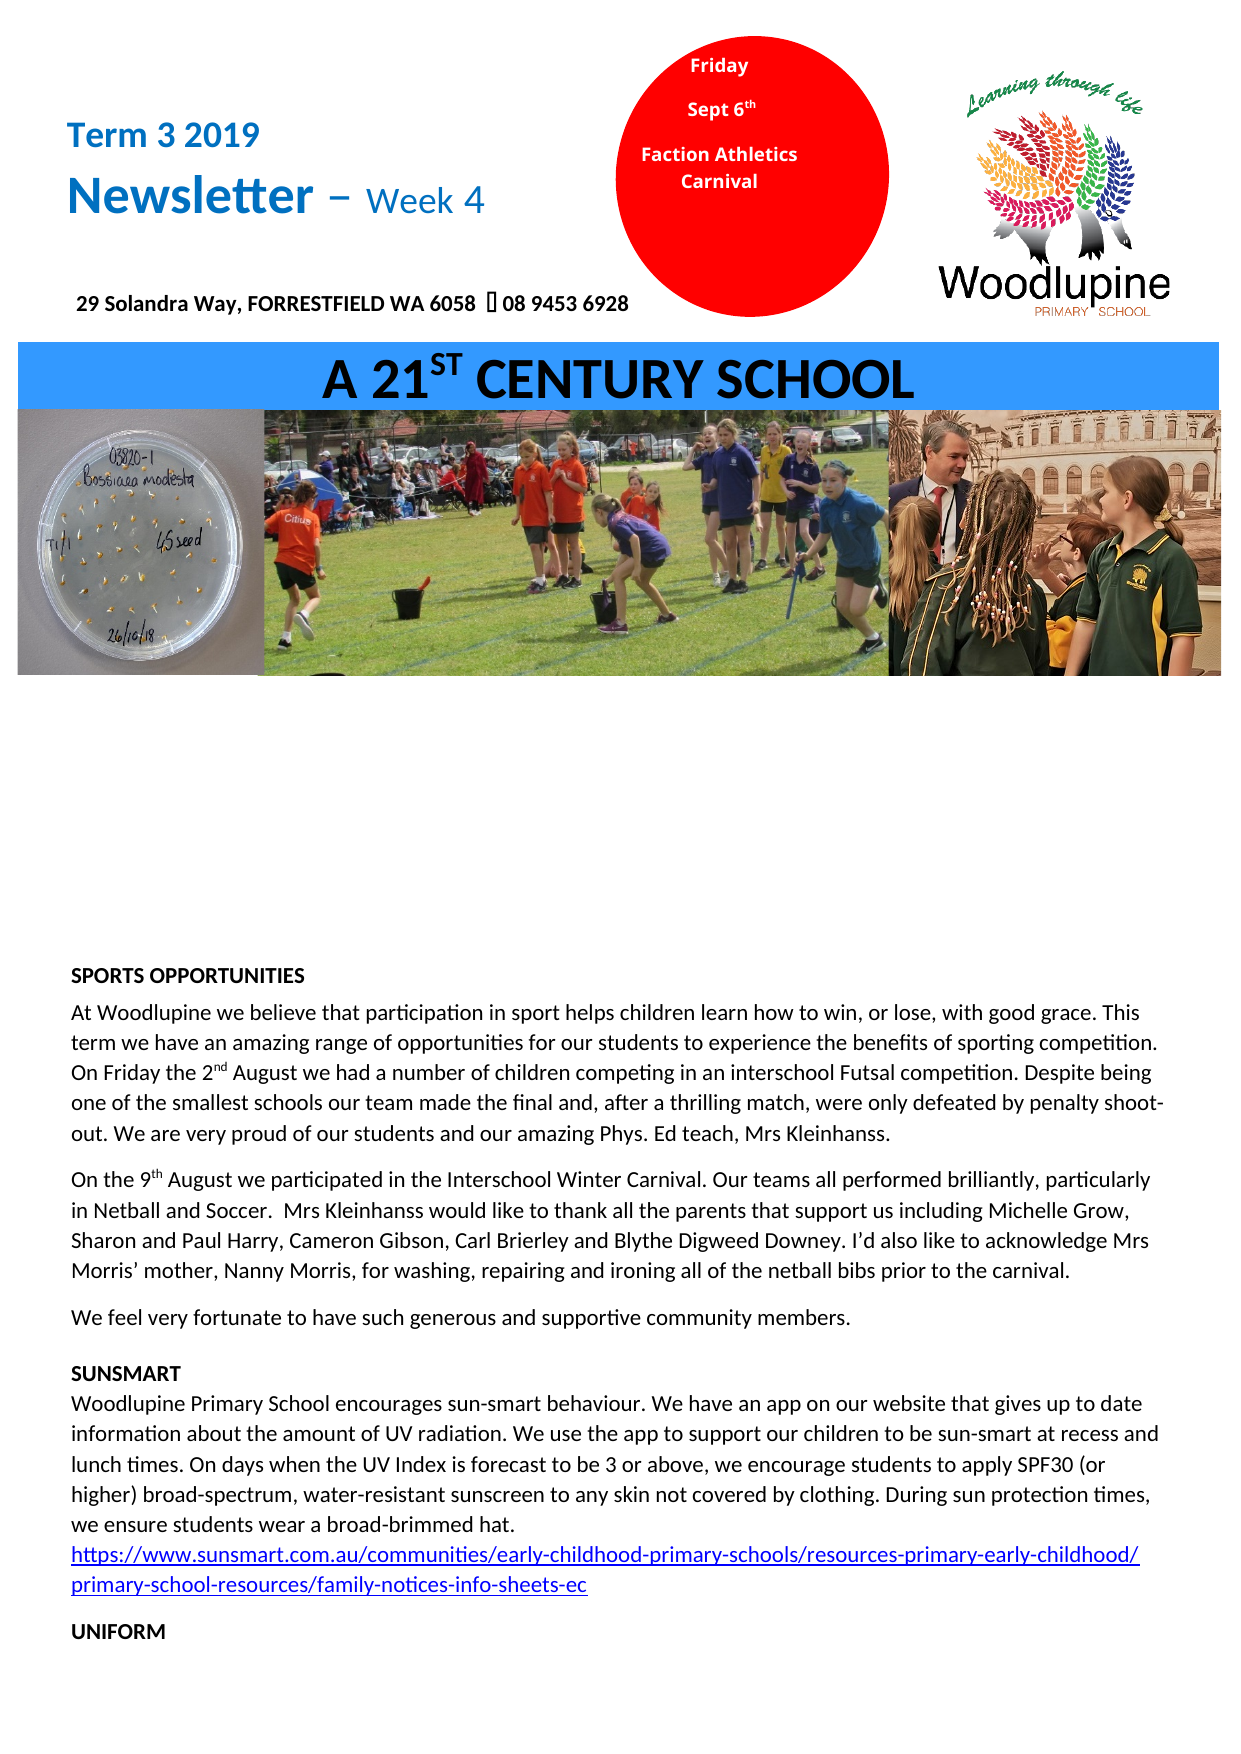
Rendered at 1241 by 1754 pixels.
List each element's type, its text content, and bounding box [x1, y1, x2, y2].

text We feel very fortunate to have such generous and supportive community members. [71, 1303, 1169, 1331]
text https://www.sunsmart.com.au/communities/early-childhood-primary-schools/resources-primary-early-childhood/primary-school-resources/family-notices-info-sheets-ec [71, 1540, 1169, 1599]
text At Woodlupine we believe that participation in sport helps children learn how to win, or lose, with good grace. This term we have an amazing range of opportunities for our students to experience the benefits of sporting competition. On Friday the 2nd August we had a number of children competing in an interschool Futsal competition. Despite being one of the smallest schools our team made the final and, after a thrilling match, were only defeated by penalty shoot-out. We are very proud of our students and our amazing Phys. Ed teach, Mrs Kleinhanss. [71, 998, 1169, 1147]
text 29 Solandra Way, FORRESTFIELD WA 6058 08 9453 6928 [71, 289, 1169, 318]
text UNIFORM [71, 1617, 1169, 1646]
text On the 9th August we participated in the Interschool Winter Carnival. Our teams all performed brilliantly, particularly in Netball and Soccer. Mrs Kleinhanss would like to thank all the parents that support us including Michelle Grow, Sharon and Paul Harry, Cameron Gibson, Carl Brierley and Blythe Digweed Downey. I’d also like to acknowledge Mrs Morris’ mother, Nanny Morris, for washing, repairing and ironing all of the netball bibs prior to the carnival. [71, 1166, 1169, 1284]
text Woodlupine Primary School encourages sun-smart behaviour. We have an app on our website that gives up to date information about the amount of UV radiation. We use the app to support our children to be sun-smart at recess and lunch times. On days when the UV Index is forecast to be 3 or above, we encourage students to apply SPF30 (or higher) broad-spectrum, water-resistant sunscreen to any skin not covered by clothing. During sun protection times, we ensure students wear a broad-brimmed hat. [71, 1389, 1169, 1538]
picture [938, 71, 1170, 316]
text SPORTS OPPORTUNITIES [71, 961, 1169, 989]
text SUNSMART [71, 1359, 1169, 1387]
picture [17, 409, 1222, 676]
